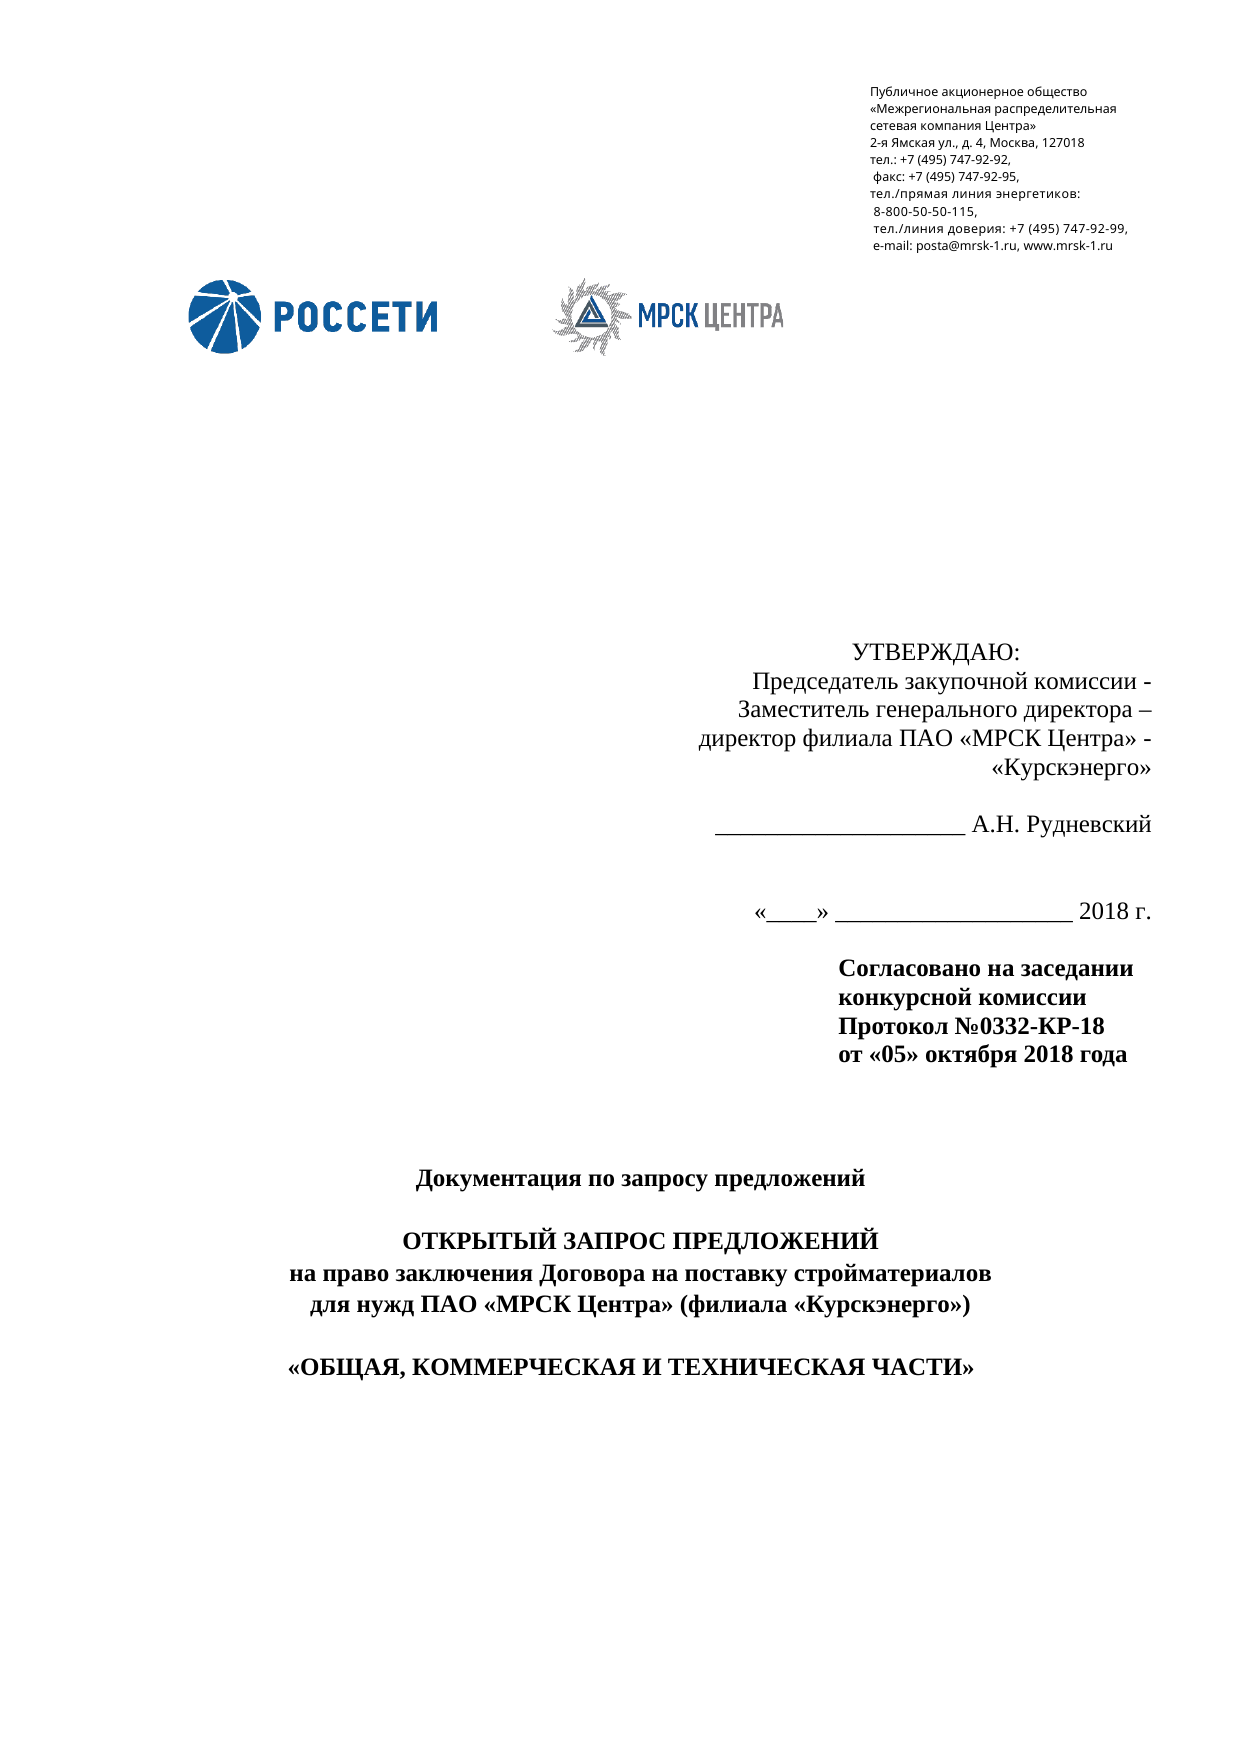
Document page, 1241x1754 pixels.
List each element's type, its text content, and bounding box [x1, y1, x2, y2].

text для нужд ПАО «МРСК Центра» (филиала «Курскэнерго») [129, 1289, 1152, 1318]
text Протокол №0332-КР-18 [838, 1011, 1152, 1039]
text директор филиала ПАО «МРСК Центра» - [129, 723, 1152, 752]
text «Курскэнерго» [129, 752, 1152, 781]
text Председатель закупочной комиссии - [129, 666, 1152, 694]
text УТВЕРЖДАЮ: [720, 637, 1152, 666]
text от «05» октября 2018 года [838, 1039, 1152, 1068]
picture [188, 278, 784, 356]
text Заместитель генерального директора – [129, 694, 1152, 723]
text на право заключения Договора на поставку стройматериалов [129, 1258, 1152, 1286]
text «ОБЩАЯ, КОММЕРЧЕСКАЯ и техническая ЧАСТИ» [73, 1352, 1183, 1381]
text конкурсной комиссии [838, 982, 1152, 1011]
text Документация по запросу предложений [129, 1163, 1152, 1192]
text ____________________ А.Н. Рудневский [129, 809, 1152, 838]
text ОТКРЫТЫЙ ЗАПРОС ПРЕДЛОЖЕНИЙ [129, 1226, 1152, 1255]
text «____» ___________________ 2018 г. [720, 896, 1152, 924]
text Согласовано на заседании [838, 953, 1152, 982]
